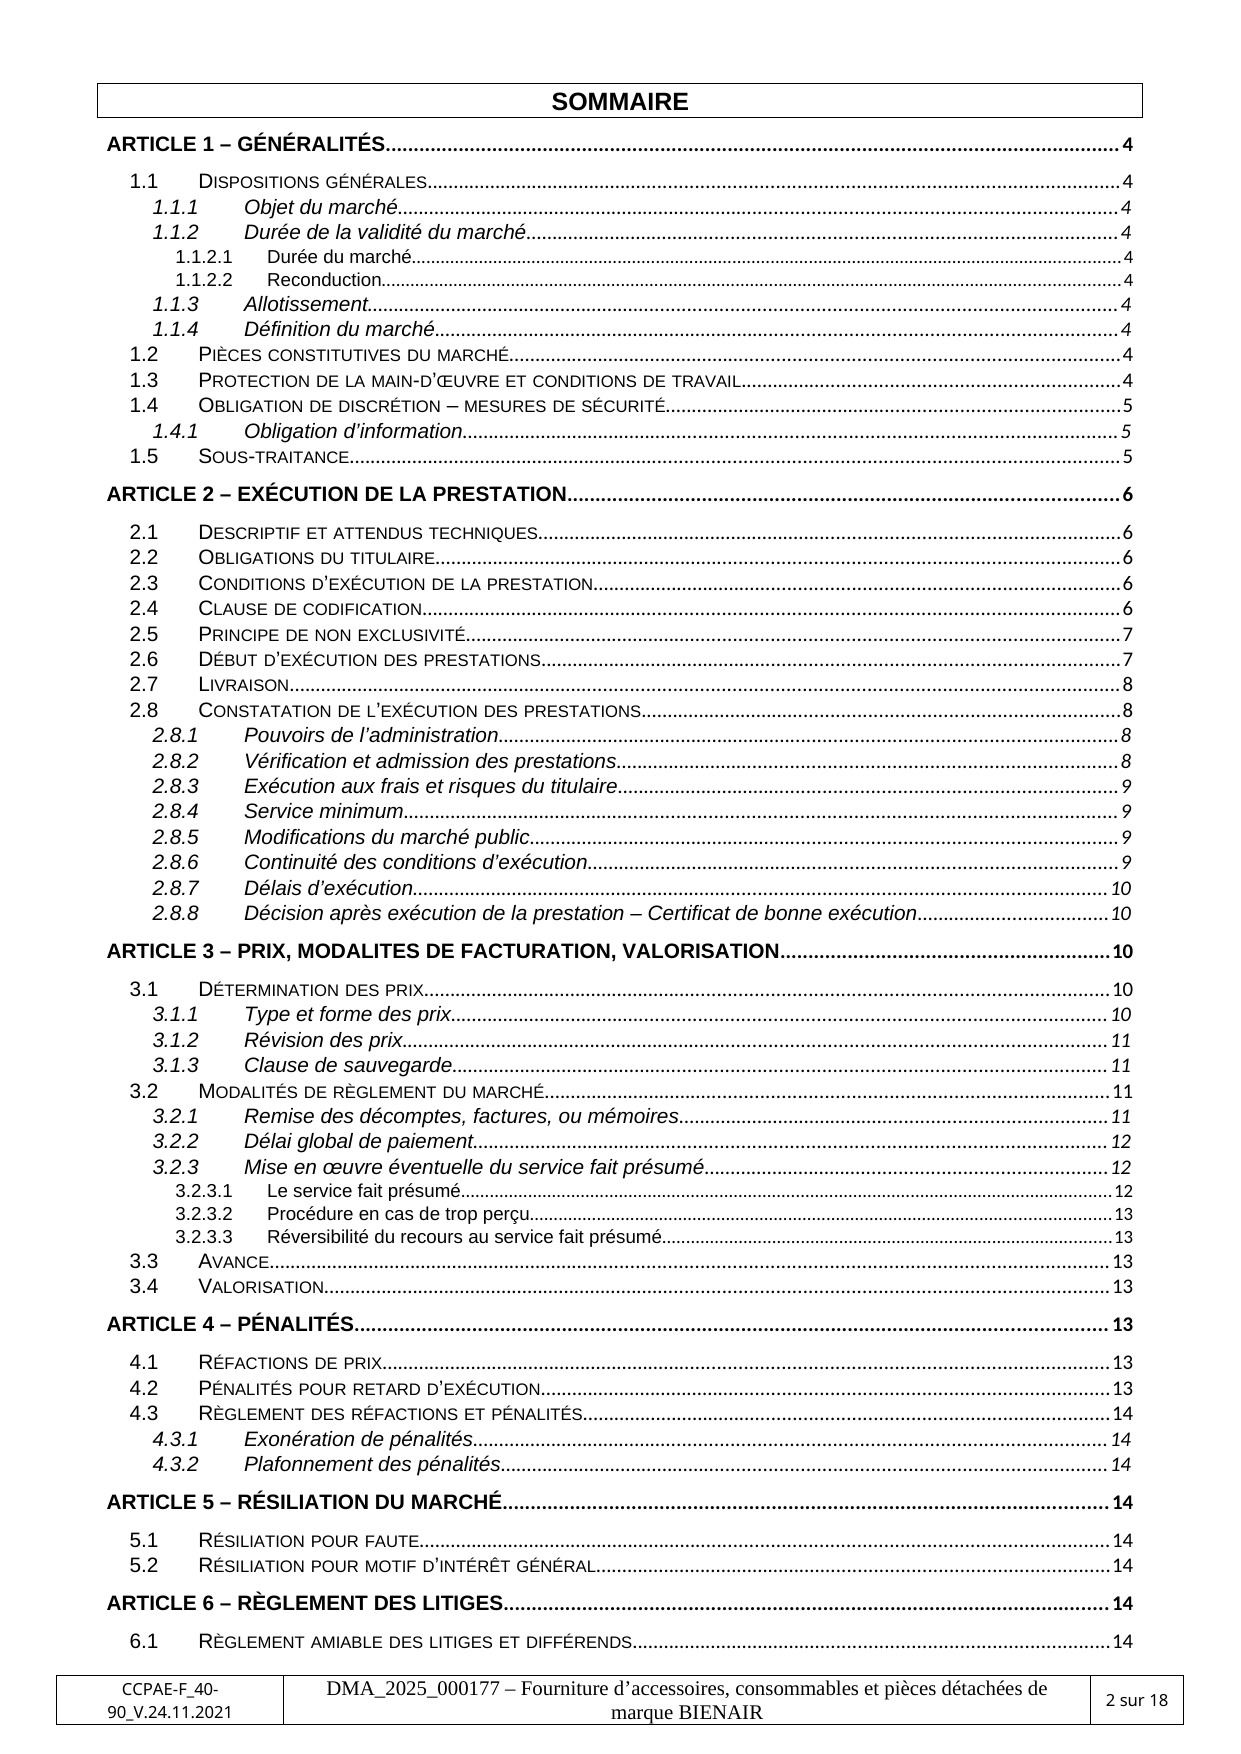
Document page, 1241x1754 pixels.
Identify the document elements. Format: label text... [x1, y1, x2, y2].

text 3.2.3 Mise en œuvre éventuelle du service fait présumé 12 [152, 1154, 1134, 1179]
text 2.8.2 Vérification et admission des prestations 8 [152, 748, 1134, 773]
text 1.2 Pièces constitutives du marché 4 [129, 342, 1134, 367]
text 2.8.6 Continuité des conditions d’exécution 9 [152, 849, 1134, 875]
text 2.8.8 Décision après exécution de la prestation – Certificat de bonne exécution 10 [152, 900, 1134, 926]
text Article 1 – GÉNÉRALITÉS 4 [106, 131, 1134, 156]
text 3.1 Détermination des prix 10 [129, 976, 1134, 1002]
text 3.2.3.3 Réversibilité du recours au service fait présumé 13 [175, 1225, 1134, 1248]
text 6.1 Règlement amiable des litiges et différends 14 [129, 1628, 1134, 1654]
text 2.6 Début d’exécution des prestations 7 [129, 646, 1134, 672]
text 3.3 Avance 13 [129, 1248, 1134, 1274]
text 3.2.3.1 Le service fait présumé 12 [175, 1179, 1134, 1202]
text 5.2 Résiliation pour motif d’intérêt général 14 [129, 1552, 1134, 1578]
text 4.2 Pénalités pour retard d’exécution 13 [129, 1375, 1134, 1400]
text 2.7 Livraison 8 [129, 672, 1134, 697]
text 1.1 Dispositions générales 4 [129, 169, 1134, 194]
text 2.1 Descriptif et attendus techniques 6 [129, 519, 1134, 544]
text 2.3 Conditions d’exécution de la prestation 6 [129, 570, 1134, 595]
text 4.3.2 Plafonnement des pénalités 14 [152, 1451, 1134, 1477]
text 5.1 Résiliation pour faute 14 [129, 1527, 1134, 1552]
text 2.8.3 Exécution aux frais et risques du titulaire 9 [152, 773, 1134, 799]
text 2.8.4 Service minimum 9 [152, 799, 1134, 824]
text Article 5 – RÉSILIATION DU MARCHÉ 14 [106, 1489, 1134, 1514]
text Article 4 – PÉNALITÉS 13 [106, 1312, 1134, 1337]
text 1.1.4 Définition du marché 4 [152, 316, 1134, 342]
text 3.4 Valorisation 13 [129, 1274, 1134, 1299]
text 1.1.2.1 Durée du marché 4 [175, 245, 1134, 268]
text 1.1.3 Allotissement 4 [152, 291, 1134, 316]
text SOMMAIRE [98, 84, 1142, 117]
text Article 6 – RÈGLEMENT DES LITIGES 14 [106, 1590, 1134, 1616]
text 3.2.1 Remise des décomptes, factures, ou mémoires 11 [152, 1103, 1134, 1129]
text 3.2.3.2 Procédure en cas de trop perçu 13 [175, 1202, 1134, 1225]
text 1.4.1 Obligation d’information 5 [152, 418, 1134, 443]
text 3.2 Modalités de règlement du marché 11 [129, 1078, 1134, 1103]
text 1.3 Protection de la main-d’œuvre et conditions de travail 4 [129, 367, 1134, 392]
text 1.1.2 Durée de la validité du marché 4 [152, 219, 1134, 245]
text 2.8.1 Pouvoirs de l’administration 8 [152, 722, 1134, 748]
text 2.5 Principe de non exclusivité 7 [129, 621, 1134, 646]
text 1.5 Sous-traitance 5 [129, 443, 1134, 469]
text 1.4 Obligation de discrétion – mesures de sécurité 5 [129, 392, 1134, 418]
text 2.4 Clause de codification 6 [129, 595, 1134, 621]
text 2.2 Obligations du titulaire 6 [129, 544, 1134, 570]
text 4.3.1 Exonération de pénalités 14 [152, 1426, 1134, 1451]
text 2.8.7 Délais d’exécution 10 [152, 875, 1134, 900]
text 3.1.3 Clause de sauvegarde 11 [152, 1052, 1134, 1078]
text Article 3 – PRIX, MODALITES DE FACTURATION, VALORISATION 10 [106, 938, 1134, 964]
text 1.1.1 Objet du marché 4 [152, 194, 1134, 219]
text 2.8.5 Modifications du marché public 9 [152, 824, 1134, 849]
text Article 2 – EXÉCUTION DE LA PRESTATION 6 [106, 481, 1134, 507]
text 4.3 Règlement des réfactions et pénalités 14 [129, 1400, 1134, 1426]
text 2.8 Constatation de l’exécution des prestations 8 [129, 697, 1134, 722]
text 1.1.2.2 Reconduction 4 [175, 268, 1134, 291]
text 3.1.2 Révision des prix 11 [152, 1027, 1134, 1052]
text 3.1.1 Type et forme des prix 10 [152, 1002, 1134, 1027]
text 3.2.2 Délai global de paiement 12 [152, 1129, 1134, 1154]
text 4.1 Réfactions de prix 13 [129, 1349, 1134, 1375]
